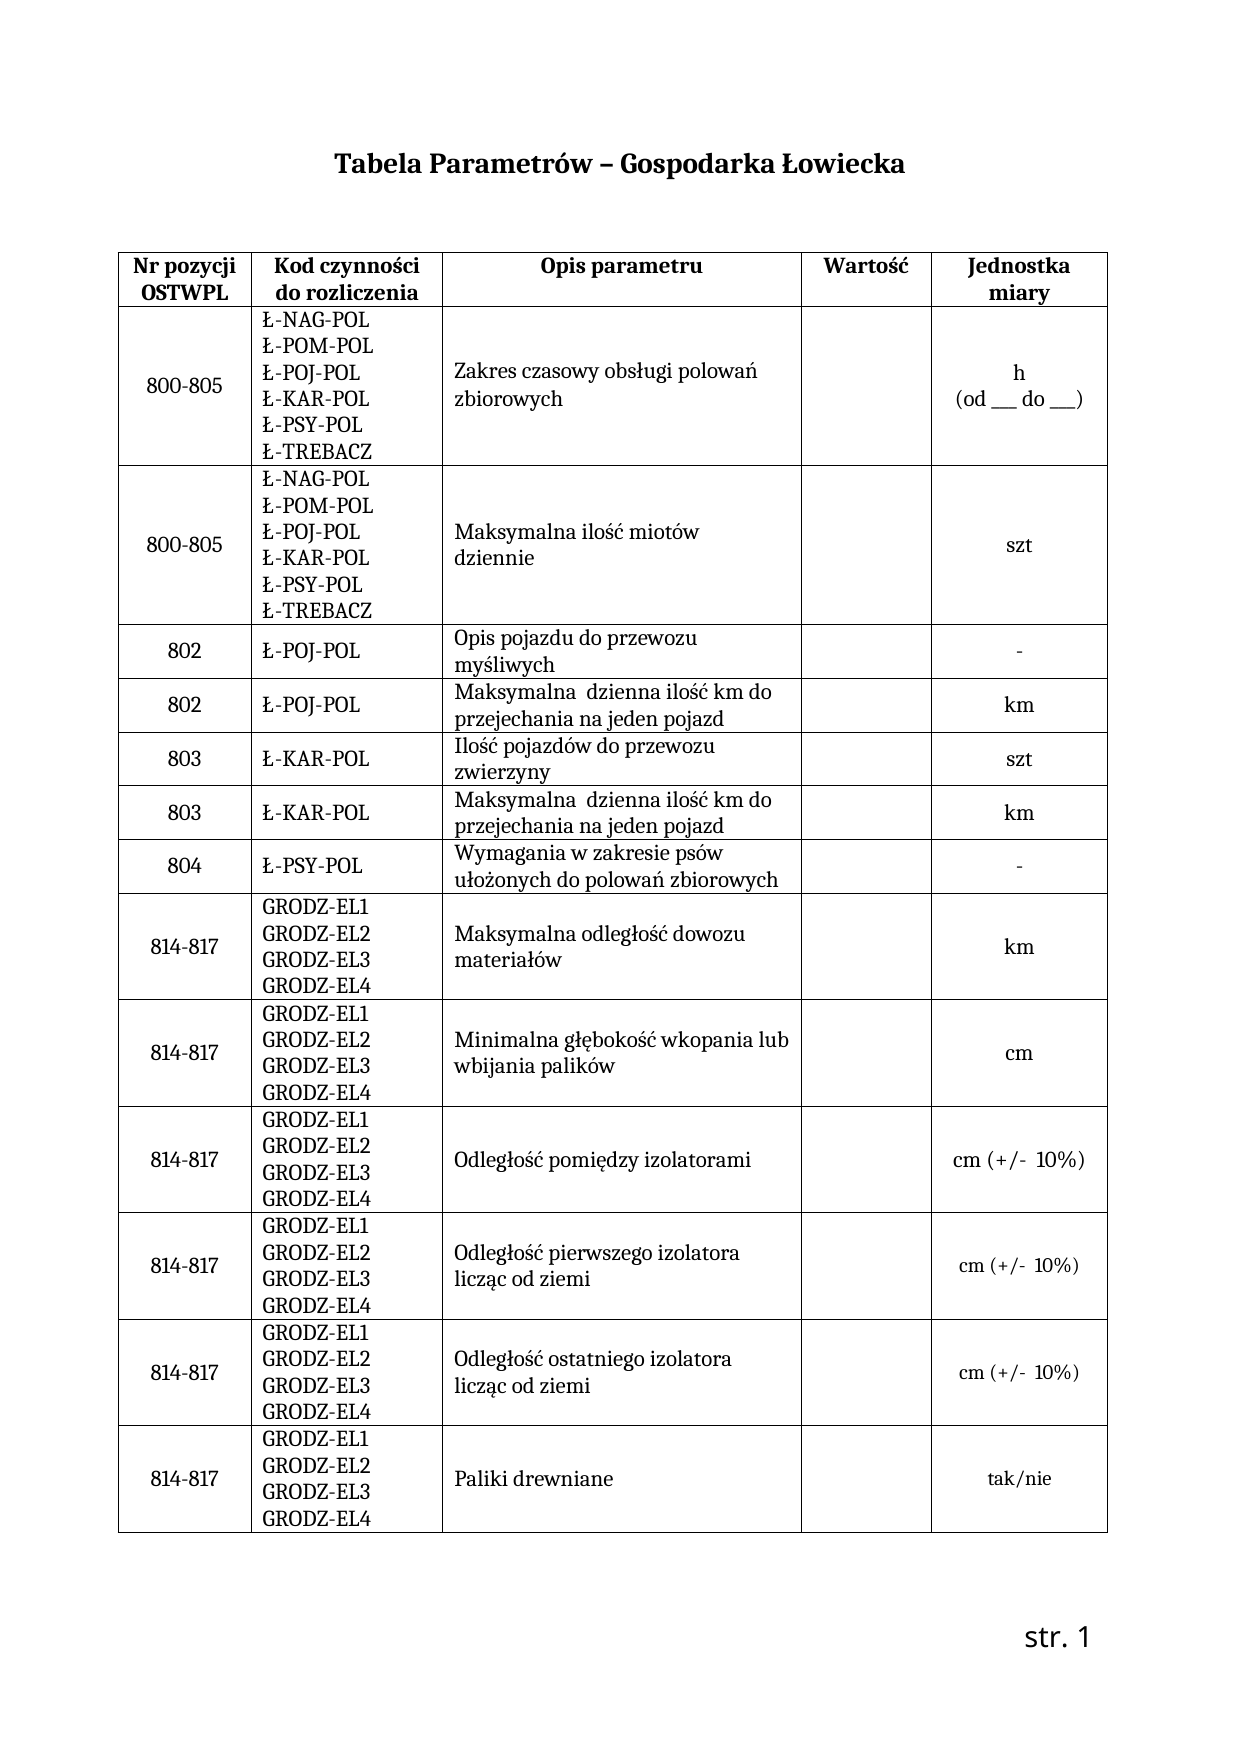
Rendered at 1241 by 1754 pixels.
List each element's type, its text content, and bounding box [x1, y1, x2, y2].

table_header Opis parametru [443, 253, 801, 306]
table_cell [802, 1107, 931, 1212]
table_cell 814-817 [119, 1107, 251, 1212]
table_cell - [932, 625, 1107, 678]
table_cell - [932, 840, 1107, 893]
table_cell [802, 1213, 931, 1319]
table_cell Odległość pomiędzy izolatorami [443, 1107, 801, 1212]
table_cell cm [932, 1000, 1107, 1106]
table_cell Zakres czasowy obsługi polowań zbiorowych [443, 307, 801, 465]
table_cell cm (+/- 10%) [932, 1107, 1107, 1212]
table_cell 803 [119, 786, 251, 839]
table_cell [802, 733, 931, 785]
table_cell km [932, 894, 1107, 999]
table_cell Ł-KAR-POL [252, 786, 442, 839]
table_cell [802, 625, 931, 678]
table_cell cm (+/- 10%) [932, 1213, 1107, 1319]
table_cell Maksymalna dzienna ilość km do przejechania na jeden pojazd [443, 679, 801, 732]
table_header Wartość [802, 253, 931, 306]
table_cell 800-805 [119, 466, 251, 624]
table_cell 814-817 [119, 894, 251, 999]
table_cell 814-817 [119, 1320, 251, 1425]
table_cell 802 [119, 679, 251, 732]
table_cell Ł-NAG-POL Ł-POM-POL Ł-POJ-POL Ł-KAR-POL Ł-PSY-POL Ł-TREBACZ [252, 307, 442, 465]
text Tabela Parametrów – Gospodarka Łowiecka [148, 148, 1093, 181]
table_cell Ł-KAR-POL [252, 733, 442, 785]
table_cell Odległość ostatniego izolatora licząc od ziemi [443, 1320, 801, 1425]
table_cell Ł-PSY-POL [252, 840, 442, 893]
table_cell Minimalna głębokość wkopania lub wbijania palików [443, 1000, 801, 1106]
table_cell Maksymalna odległość dowozu materiałów [443, 894, 801, 999]
table_header Jednostka miary [932, 253, 1107, 306]
table_cell Odległość pierwszego izolatora licząc od ziemi [443, 1213, 801, 1319]
table_cell Maksymalna dzienna ilość km do przejechania na jeden pojazd [443, 786, 801, 839]
table_cell GRODZ-EL1 GRODZ-EL2 GRODZ-EL3 GRODZ-EL4 [252, 1320, 442, 1425]
table_cell szt [932, 733, 1107, 785]
table_cell GRODZ-EL1 GRODZ-EL2 GRODZ-EL3 GRODZ-EL4 [252, 1000, 442, 1106]
table_cell h (od ___ do ___) [932, 307, 1107, 465]
table_cell [802, 894, 931, 999]
table_cell km [932, 679, 1107, 732]
table_cell GRODZ-EL1 GRODZ-EL2 GRODZ-EL3 GRODZ-EL4 [252, 894, 442, 999]
table_cell Opis pojazdu do przewozu myśliwych [443, 625, 801, 678]
table_cell 814-817 [119, 1426, 251, 1532]
table_cell [802, 840, 931, 893]
table_cell Ł-POJ-POL [252, 679, 442, 732]
table_cell GRODZ-EL1 GRODZ-EL2 GRODZ-EL3 GRODZ-EL4 [252, 1107, 442, 1212]
table_header Kod czynności do rozliczenia [252, 253, 442, 306]
table_cell Ł-POJ-POL [252, 625, 442, 678]
table_cell [802, 1000, 931, 1106]
table_cell cm (+/- 10%) [932, 1320, 1107, 1425]
table_cell 800-805 [119, 307, 251, 465]
table_cell [802, 466, 931, 624]
table_cell [802, 1426, 931, 1532]
table_header Nr pozycji OSTWPL [119, 253, 251, 306]
table_cell km [932, 786, 1107, 839]
table_cell szt [932, 466, 1107, 624]
table_cell Maksymalna ilość miotów dziennie [443, 466, 801, 624]
table_cell [802, 786, 931, 839]
table_cell 814-817 [119, 1213, 251, 1319]
table_cell Ilość pojazdów do przewozu zwierzyny [443, 733, 801, 785]
table_cell [802, 307, 931, 465]
table_cell GRODZ-EL1 GRODZ-EL2 GRODZ-EL3 GRODZ-EL4 [252, 1426, 442, 1532]
table_cell 802 [119, 625, 251, 678]
table_cell 804 [119, 840, 251, 893]
table_cell [802, 679, 931, 732]
table_cell Ł-NAG-POL Ł-POM-POL Ł-POJ-POL Ł-KAR-POL Ł-PSY-POL Ł-TREBACZ [252, 466, 442, 624]
table_cell tak/nie [932, 1426, 1107, 1532]
table_cell GRODZ-EL1 GRODZ-EL2 GRODZ-EL3 GRODZ-EL4 [252, 1213, 442, 1319]
table_cell Wymagania w zakresie psów ułożonych do polowań zbiorowych [443, 840, 801, 893]
table_cell Paliki drewniane [443, 1426, 801, 1532]
table_cell 814-817 [119, 1000, 251, 1106]
table_cell [802, 1320, 931, 1425]
table_cell 803 [119, 733, 251, 785]
